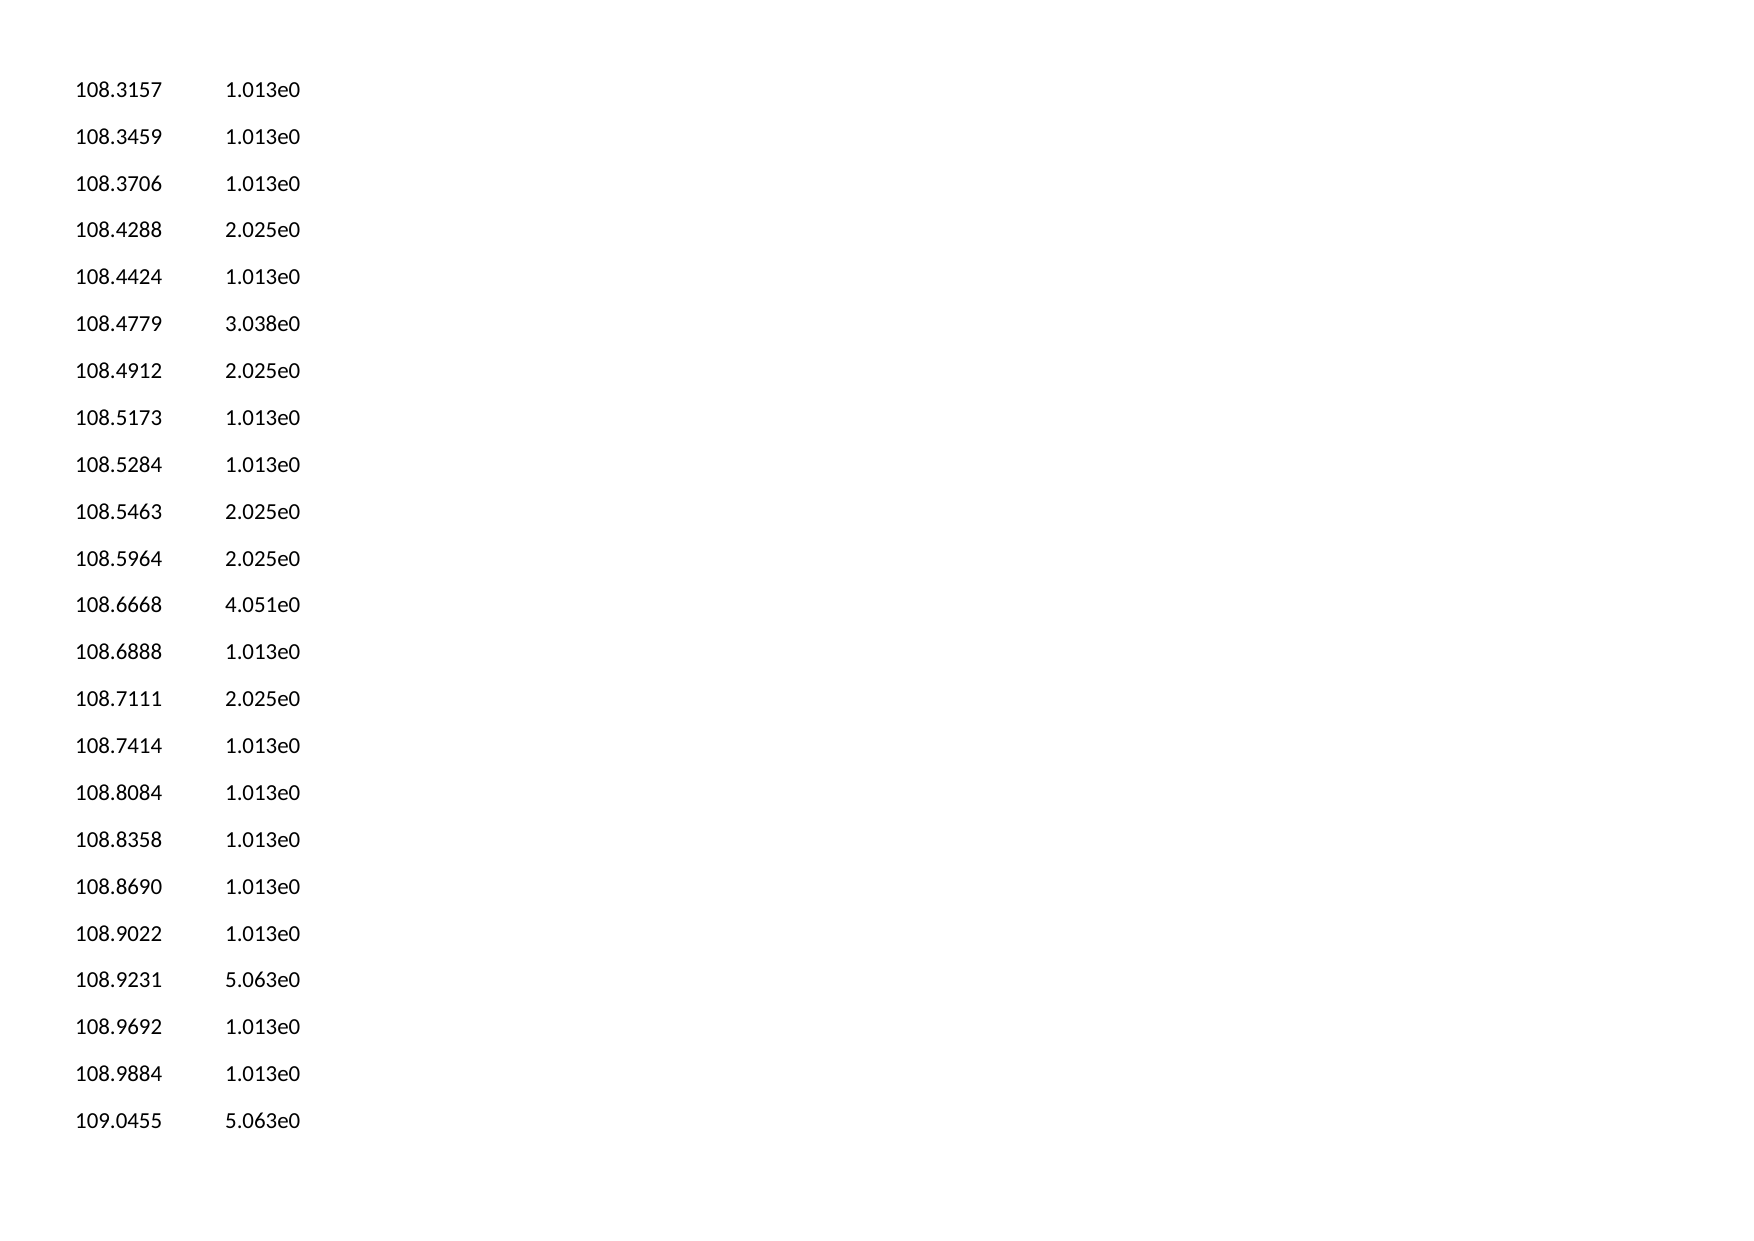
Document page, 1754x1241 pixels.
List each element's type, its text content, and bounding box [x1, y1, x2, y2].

text 108.3157 1.013e0 [75, 75, 1679, 103]
text 108.8690 1.013e0 [75, 872, 1679, 900]
text 108.7414 1.013e0 [75, 731, 1679, 759]
text 108.5284 1.013e0 [75, 450, 1679, 478]
text 108.9231 5.063e0 [75, 966, 1679, 994]
text 108.9884 1.013e0 [75, 1059, 1679, 1087]
text 108.4912 2.025e0 [75, 356, 1679, 384]
text 108.8084 1.013e0 [75, 778, 1679, 806]
text 108.6668 4.051e0 [75, 591, 1679, 619]
text 108.5964 2.025e0 [75, 544, 1679, 572]
text 108.6888 1.013e0 [75, 637, 1679, 666]
text 108.7111 2.025e0 [75, 684, 1679, 712]
text 108.4288 2.025e0 [75, 216, 1679, 244]
text 108.9022 1.013e0 [75, 919, 1679, 947]
text 108.5173 1.013e0 [75, 403, 1679, 431]
text 108.3706 1.013e0 [75, 169, 1679, 197]
text 108.3459 1.013e0 [75, 122, 1679, 150]
text 108.5463 2.025e0 [75, 497, 1679, 525]
text 108.9692 1.013e0 [75, 1012, 1679, 1041]
text 109.0455 5.063e0 [75, 1106, 1679, 1134]
text 108.8358 1.013e0 [75, 825, 1679, 853]
text 108.4424 1.013e0 [75, 262, 1679, 291]
text 108.4779 3.038e0 [75, 309, 1679, 337]
